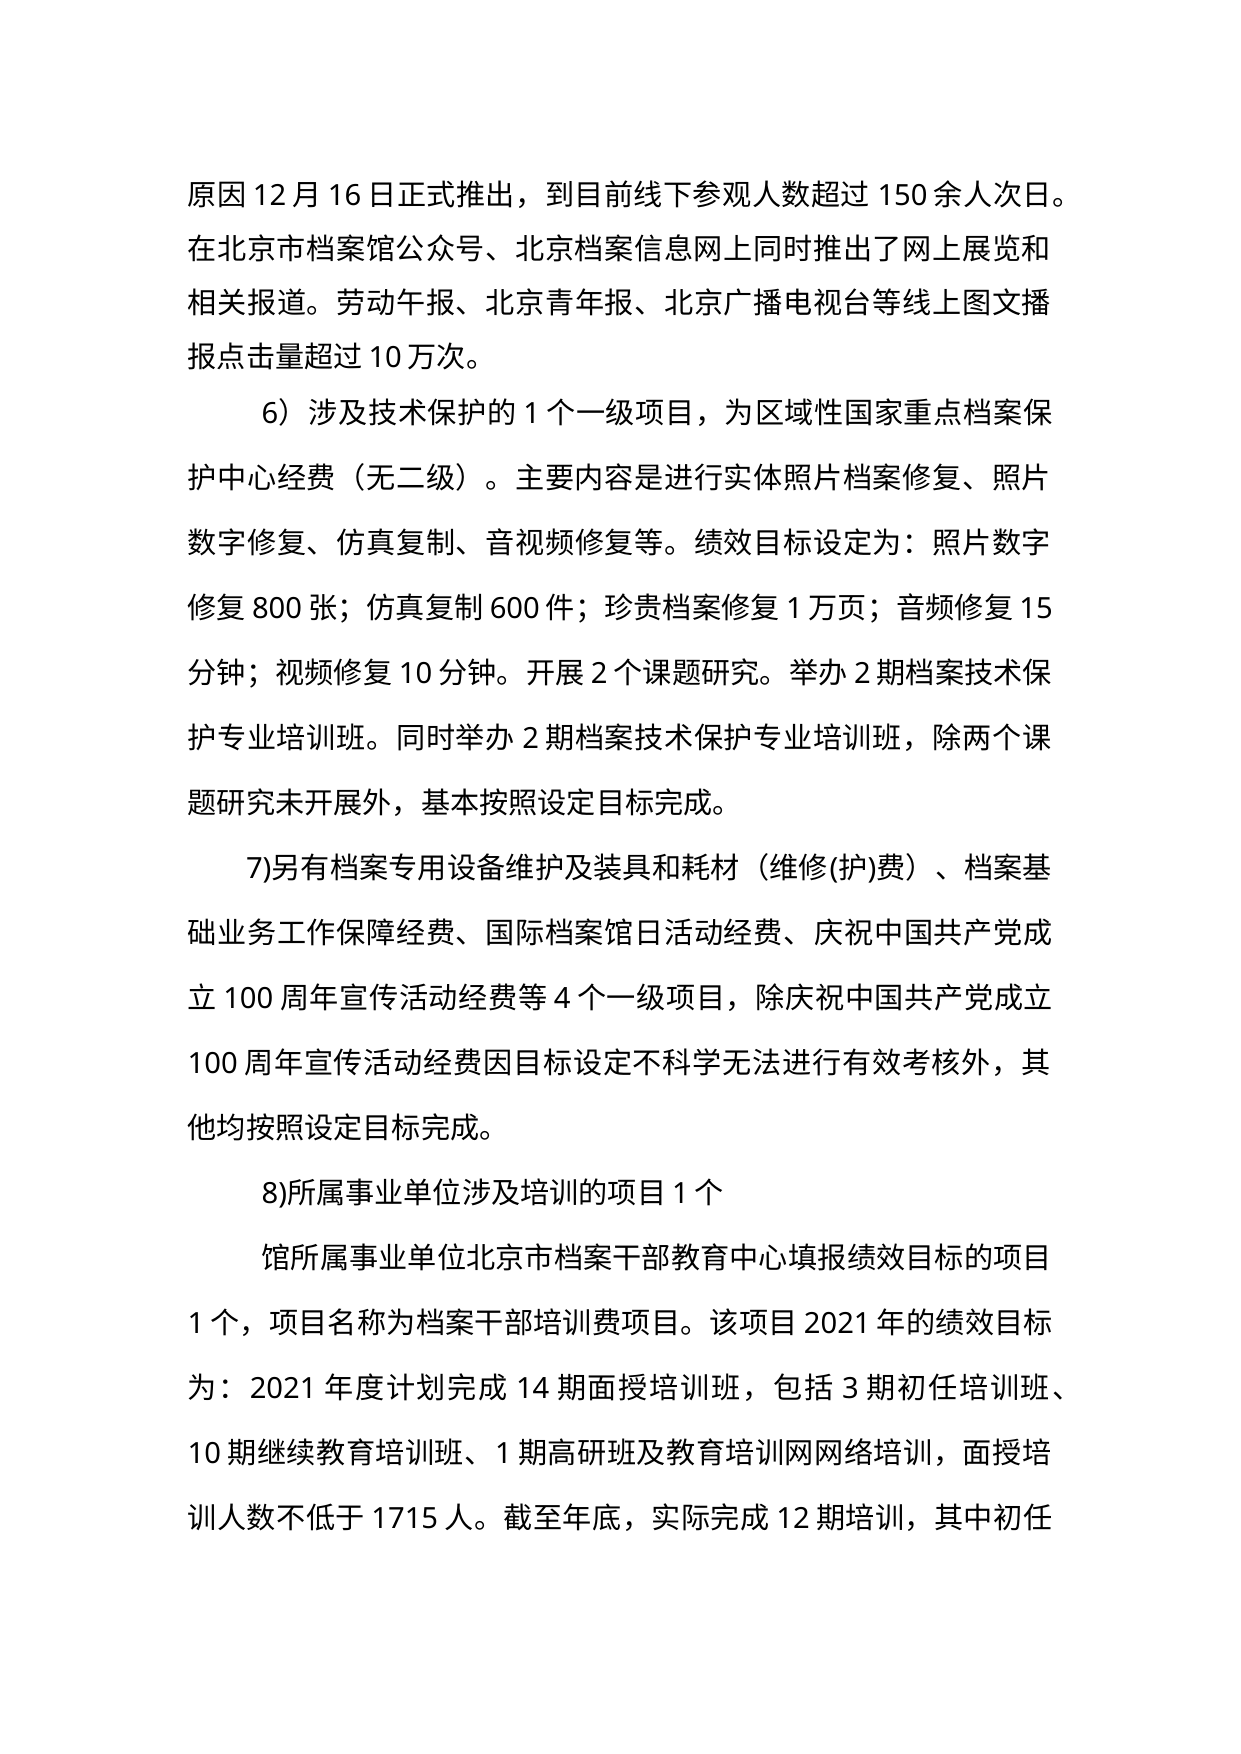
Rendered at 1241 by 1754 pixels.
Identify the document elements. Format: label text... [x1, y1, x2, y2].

text 8)所属事业单位涉及培训的项目1个 [187, 1159, 1053, 1224]
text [187, 162, 1053, 379]
text 6）涉及技术保护的1个一级项目，为区域性国家重点档案保护中心经费（无二级）。主要内容是进行实体照片档案修复、照片数字修复、仿真复制、音视频修复等。绩效目标设定为：照片数字修复800张；仿真复制600件；珍贵档案修复1万页；音频修复15分钟；视频修复10分钟。开展2个课题研究。举办2期档案技术保护专业培训班。同时举办2期档案技术保护专业培训班，除两个课题研究未开展外，基本按照设定目标完成。 [187, 379, 1053, 834]
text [187, 1224, 1053, 1549]
text 7)另有档案专用设备维护及装具和耗材（维修(护)费）、档案基础业务工作保障经费、国际档案馆日活动经费、庆祝中国共产党成立100周年宣传活动经费等4个一级项目，除庆祝中国共产党成立100周年宣传活动经费因目标设定不科学无法进行有效考核外，其他均按照设定目标完成。 [187, 834, 1053, 1159]
